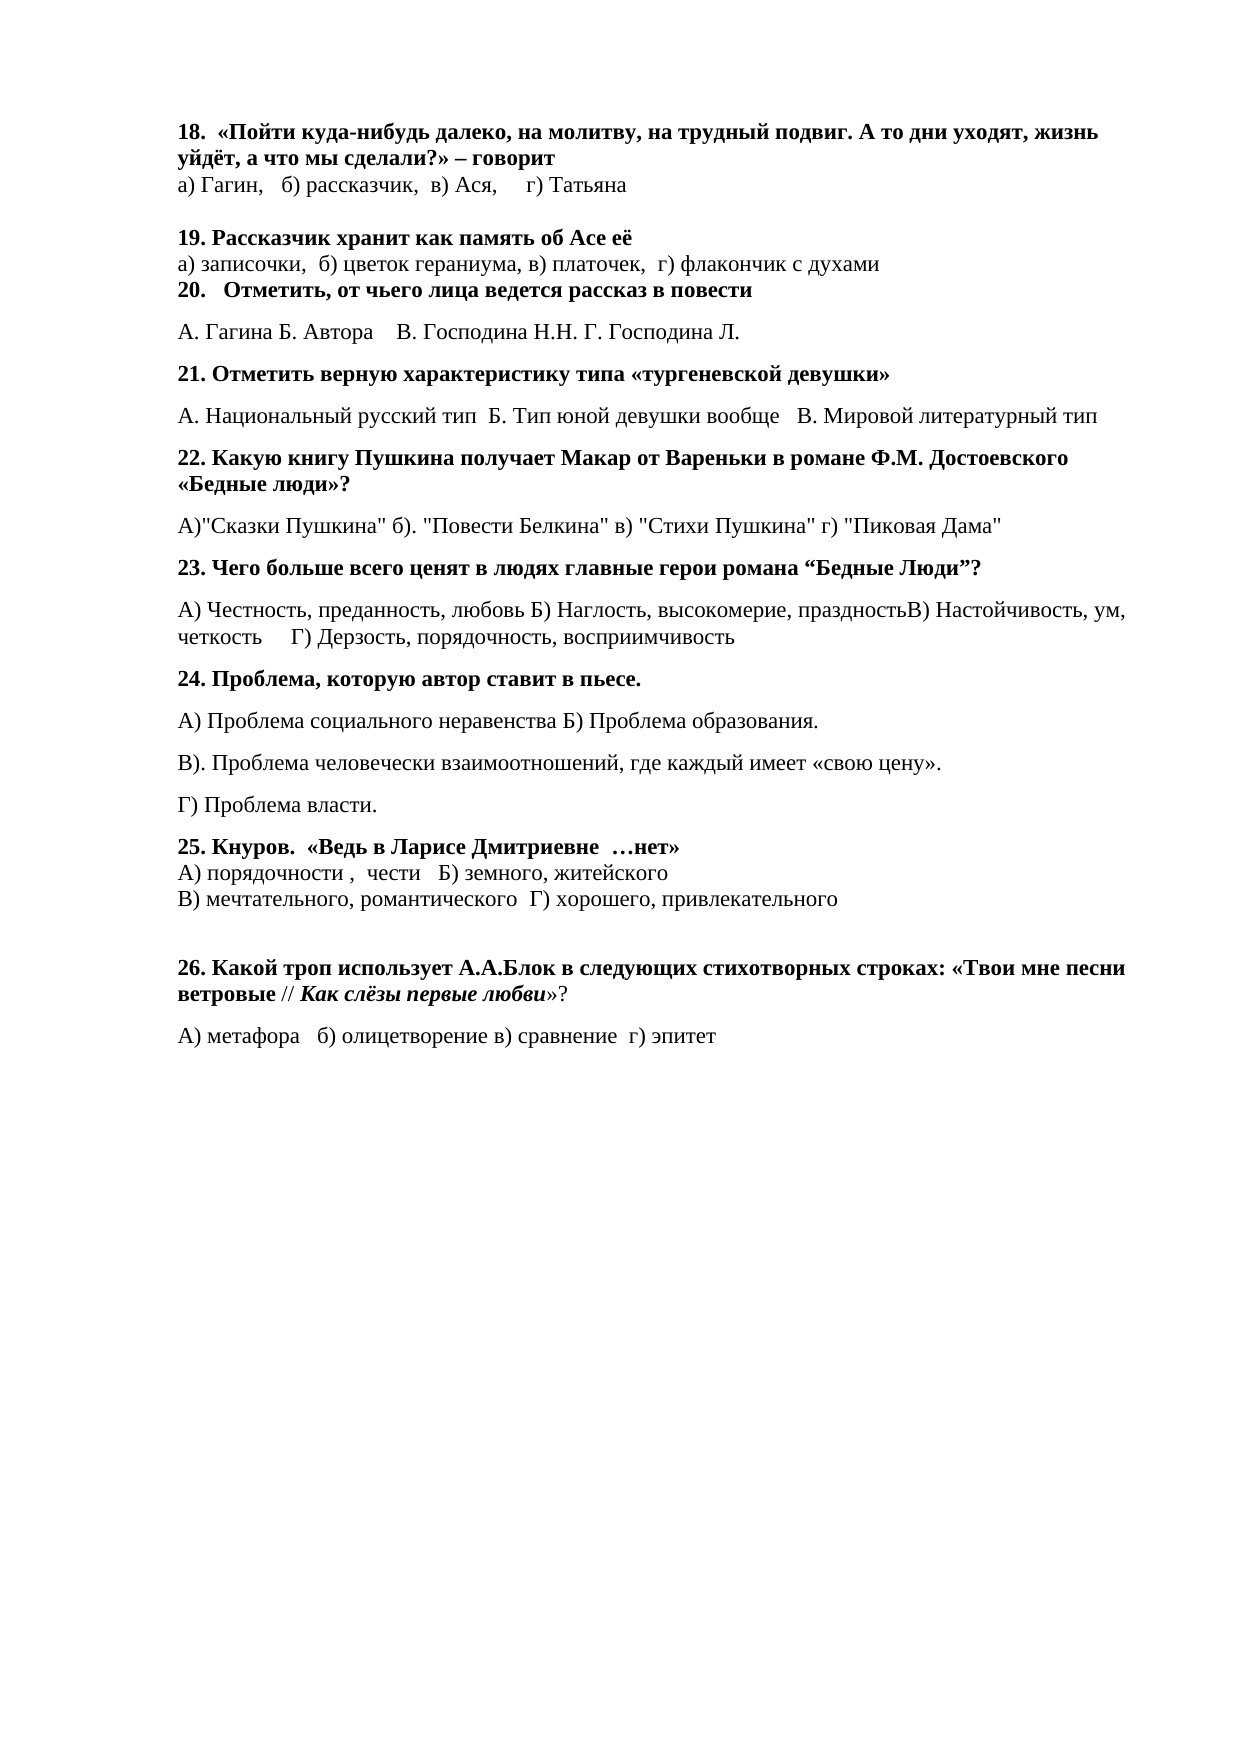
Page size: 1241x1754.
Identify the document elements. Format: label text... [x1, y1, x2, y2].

text 26. Какой троп использует А.А.Блок в следующих стихотворных строках: «Твои мне песни ветровые // Как слёзы первые любви»? [177, 954, 1152, 1006]
text А) порядочности , чести Б) земного, житейского [177, 859, 1152, 885]
text 20. Отметить, от чьего лица ведется рассказ в повести [177, 276, 1152, 303]
text 25. Кнуров. «Ведь в Ларисе Дмитриевне …нет» [177, 833, 1152, 859]
text А) Честность, преданность, любовь Б) Наглость, высокомерие, праздностьВ) Настойчивость, ум, четкость Г) Дерзость, порядочность, восприимчивость [177, 596, 1152, 649]
text А)"Сказки Пушкина" б). "Повести Белкина" в) "Стихи Пушкина" г) "Пиковая Дама" [177, 512, 1152, 539]
text 19. Рассказчик хранит как память об Асе её [177, 223, 1152, 250]
text 23. Чего больше всего ценят в людях главные герои романа “Бедные Люди”? [177, 554, 1152, 581]
text А) метафора б) олицетворение в) сравнение г) эпитет [177, 1022, 1152, 1048]
text 24. Проблема, которую автор ставит в пьесе. [177, 665, 1152, 691]
text В). Проблема человечески взаимоотношений, где каждый имеет «свою цену». [177, 749, 1152, 775]
text В) мечтательного, романтического Г) хорошего, привлекательного [177, 885, 1152, 912]
text 21. Отметить верную характеристику типа «тургеневской девушки» [177, 360, 1152, 387]
text А. Гагина Б. Автора В. Господина Н.Н. Г. Господина Л. [177, 318, 1152, 344]
text Г) Проблема власти. [177, 791, 1152, 817]
text а) записочки, б) цветок гераниума, в) платочек, г) флакончик с духами [177, 250, 1152, 276]
text 18. «Пойти куда-нибудь далеко, на молитву, на трудный подвиг. А то дни уходят, жизнь уйдёт, а что мы сделали?» – говорит [177, 118, 1152, 171]
text а) Гагин, б) рассказчик, в) Ася, г) Татьяна [177, 171, 1152, 197]
text А. Национальный русский тип Б. Тип юной девушки вообще В. Мировой литературный тип [177, 402, 1152, 428]
text 22. Какую книгу Пушкина получает Макар от Вареньки в романе Ф.М. Достоевского «Бедные люди»? [356, 444, 1152, 497]
text А) Проблема социального неравенства Б) Проблема образования. [177, 707, 1152, 733]
